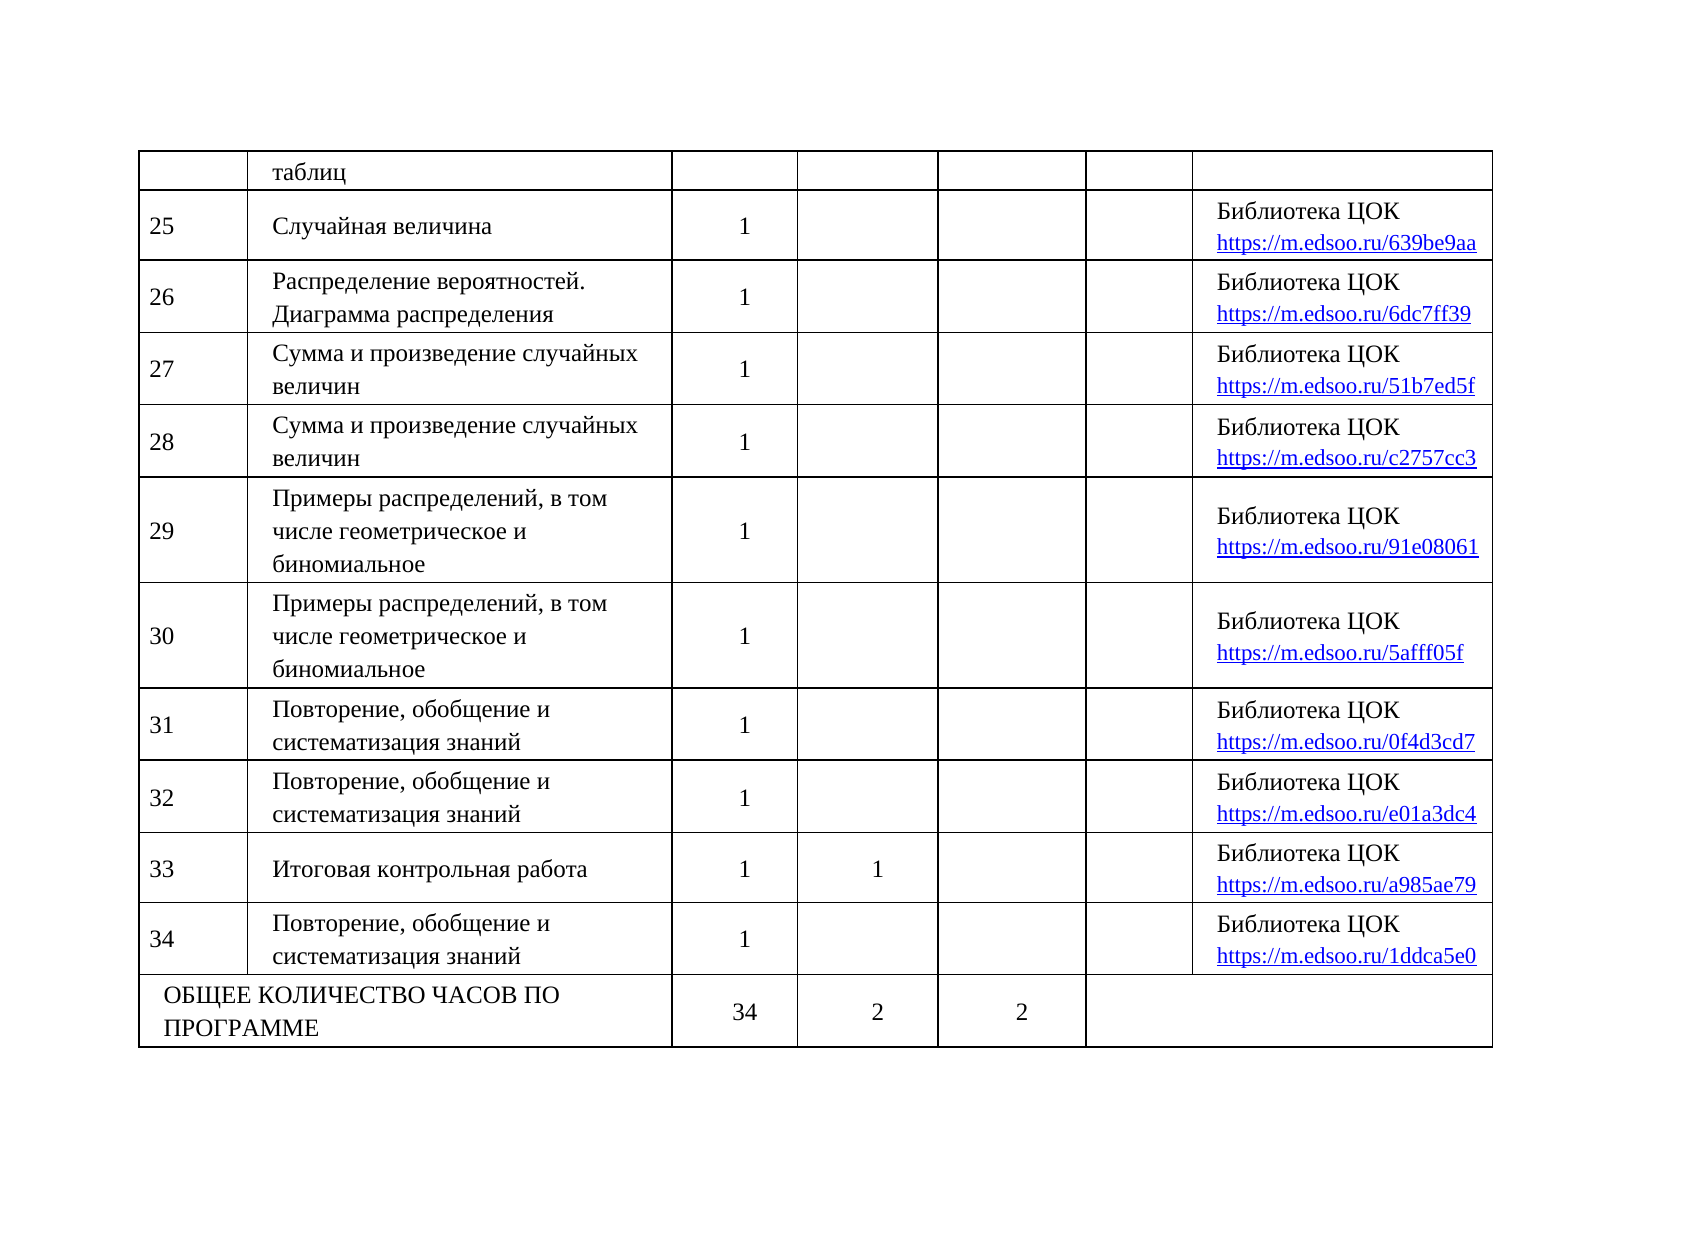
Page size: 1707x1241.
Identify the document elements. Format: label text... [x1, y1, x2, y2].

table_cell 28 [140, 405, 247, 476]
table_cell Библиотека ЦОК https://m.edsoo.ru/1ddca5e0 [1193, 903, 1492, 974]
table_cell Распределение вероятностей. Диаграмма распределения [248, 261, 671, 331]
table_cell [1087, 761, 1192, 832]
table_cell [798, 583, 937, 687]
table_cell [939, 833, 1085, 901]
table_cell [1087, 689, 1192, 759]
table_cell [1087, 261, 1192, 331]
table_cell [1087, 405, 1192, 476]
table_cell [939, 191, 1085, 259]
table_cell 27 [140, 333, 247, 404]
table_cell [939, 333, 1085, 404]
table_cell 1 [673, 405, 797, 476]
table_cell 34 [140, 903, 247, 974]
table_cell [798, 903, 937, 974]
table_cell [1087, 152, 1192, 189]
table_cell [798, 761, 937, 832]
table_cell Библиотека ЦОК https://m.edsoo.ru/e01a3dc4 [1193, 761, 1492, 832]
table_cell [798, 689, 937, 759]
table_cell 1 [673, 478, 797, 582]
table_cell 24 [140, 152, 247, 189]
table_cell [1087, 903, 1192, 974]
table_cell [248, 152, 671, 189]
table_cell Библиотека ЦОК https://m.edsoo.ru/0f4d3cd7 [1193, 689, 1492, 759]
table_cell [939, 761, 1085, 832]
table_cell [939, 478, 1085, 582]
table_cell [798, 478, 937, 582]
table_cell ОБЩЕЕ КОЛИЧЕСТВО ЧАСОВ ПО ПРОГРАММЕ [140, 975, 671, 1046]
table_cell Библиотека ЦОК https://m.edsoo.ru/5afff05f [1193, 583, 1492, 687]
table_cell [1087, 478, 1192, 582]
table_cell 34 [673, 975, 797, 1046]
table_cell [939, 261, 1085, 331]
table_cell [798, 333, 937, 404]
table_cell [1087, 975, 1492, 1046]
table_cell Итоговая контрольная работа [248, 833, 671, 901]
table_cell 29 [140, 478, 247, 582]
table_cell 1 [673, 689, 797, 759]
table_cell Повторение, обобщение и систематизация знаний [248, 761, 671, 832]
table_cell Случайная величина [248, 191, 671, 259]
table_cell 32 [140, 761, 247, 832]
table_cell [798, 405, 937, 476]
table_cell Библиотека ЦОК https://m.edsoo.ru/51b7ed5f [1193, 333, 1492, 404]
table_cell Библиотека ЦОК https://m.edsoo.ru/639be9aa [1193, 191, 1492, 259]
table_cell Библиотека ЦОК https://m.edsoo.ru/6dc7ff39 [1193, 261, 1492, 331]
table_cell Сумма и произведение случайных величин [248, 333, 671, 404]
table_cell [939, 903, 1085, 974]
table_cell Повторение, обобщение и систематизация знаний [248, 903, 671, 974]
table_cell 26 [140, 261, 247, 331]
table_cell 1 [798, 833, 937, 901]
table_cell [1087, 833, 1192, 901]
table_cell [798, 191, 937, 259]
table_cell 31 [140, 689, 247, 759]
table_cell [1087, 333, 1192, 404]
table_cell [798, 261, 937, 331]
table_cell 1 [673, 903, 797, 974]
table_cell [798, 152, 937, 189]
table_cell [939, 689, 1085, 759]
table_cell 1 [673, 761, 797, 832]
table_cell Примеры распределений, в том числе геометрическое и биномиальное [248, 583, 671, 687]
table_cell 1 [673, 191, 797, 259]
table_cell [1087, 191, 1192, 259]
table_cell 1 [673, 333, 797, 404]
table_cell [939, 405, 1085, 476]
table_cell 25 [140, 191, 247, 259]
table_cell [1193, 152, 1492, 189]
table_cell 1 [673, 152, 797, 189]
table_cell 30 [140, 583, 247, 687]
table_cell Библиотека ЦОК https://m.edsoo.ru/91e08061 [1193, 478, 1492, 582]
table_cell 1 [673, 261, 797, 331]
table_cell 2 [798, 975, 937, 1046]
table_cell [939, 583, 1085, 687]
table_cell Библиотека ЦОК https://m.edsoo.ru/c2757cc3 [1193, 405, 1492, 476]
table_cell Примеры распределений, в том числе геометрическое и биномиальное [248, 478, 671, 582]
table_cell Повторение, обобщение и систематизация знаний [248, 689, 671, 759]
table_cell 1 [673, 833, 797, 901]
table_cell Сумма и произведение случайных величин [248, 405, 671, 476]
table_cell 2 [939, 975, 1085, 1046]
table_cell 1 [673, 583, 797, 687]
table_cell 33 [140, 833, 247, 901]
table_cell 1 [939, 152, 1085, 189]
table_cell Библиотека ЦОК https://m.edsoo.ru/a985ae79 [1193, 833, 1492, 901]
table_cell [1087, 583, 1192, 687]
